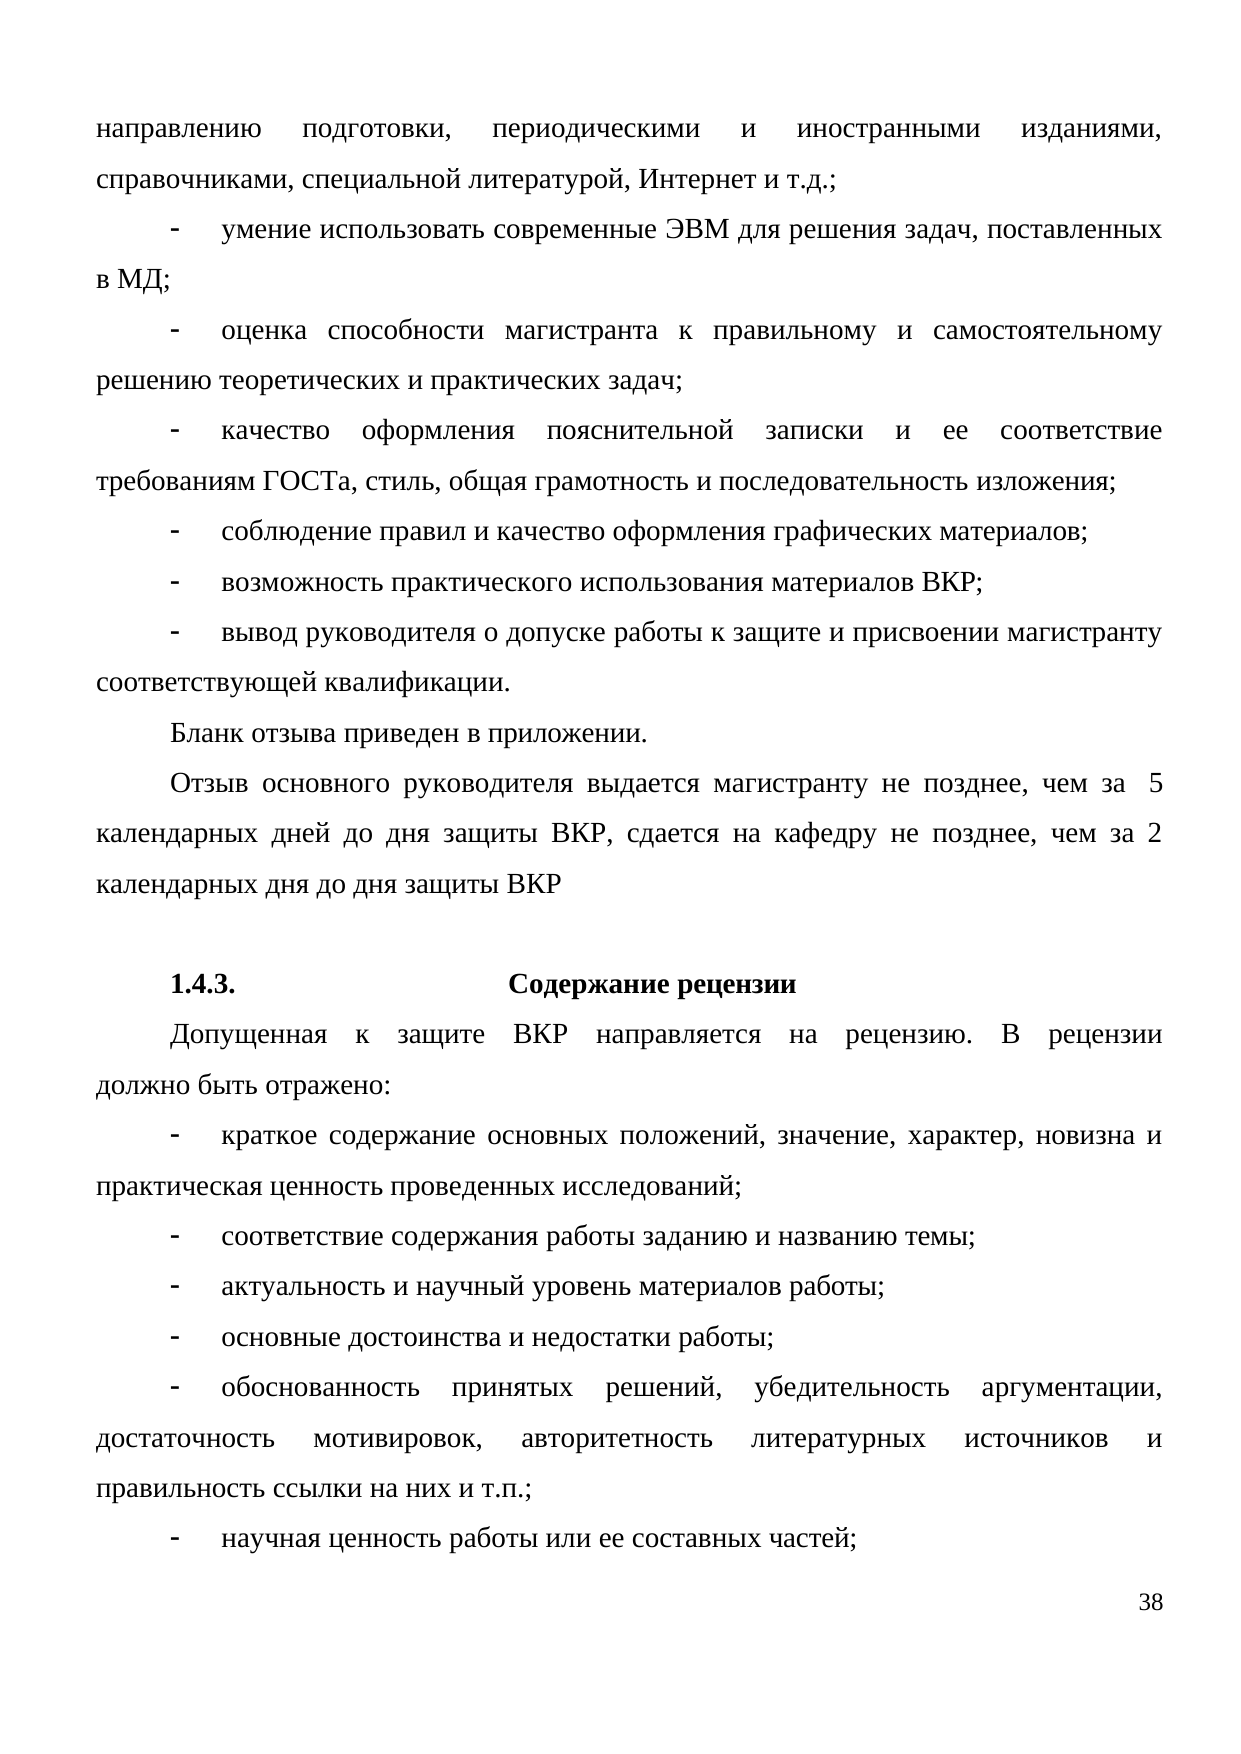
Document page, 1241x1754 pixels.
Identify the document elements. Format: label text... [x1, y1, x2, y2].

text Бланк отзыва приведен в приложении. [96, 715, 1163, 748]
list краткое содержание основных положений, значение, характер, новизна и практическая ценность проведенных исследований; [96, 1117, 1163, 1201]
list Содержание рецензии [96, 966, 1163, 1000]
list научная ценность работы или ее составных частей; [96, 1520, 1163, 1554]
list оценка способности магистранта к правильному и самостоятельному решению теоретических и практических задач; [96, 312, 1163, 396]
list актуальность и научный уровень материалов работы; [96, 1268, 1163, 1302]
text Допущенная к защите ВКР направляется на рецензию. В рецензии должно быть отражено: [96, 1017, 1163, 1101]
list обоснованность принятых решений, убедительность аргументации, достаточность мотивировок, авторитетность литературных источников и правильность ссылки на них и т.п.; [96, 1369, 1163, 1503]
list основные достоинства и недостатки работы; [96, 1319, 1163, 1352]
list соблюдение правил и качество оформления графических материалов; [96, 513, 1163, 547]
list возможность практического использования материалов ВКР; [96, 564, 1163, 597]
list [96, 110, 1163, 194]
text Отзыв основного руководителя выдается магистранту не позднее, чем за 5 календарных дней до дня защиты ВКР, сдается на кафедру не позднее, чем за 2 календарных дня до дня защиты ВКР [96, 765, 1163, 899]
list умение использовать современные ЭВМ для решения задач, поставленных в МД; [96, 211, 1163, 295]
list соответствие содержания работы заданию и названию темы; [96, 1218, 1163, 1252]
list вывод руководителя о допуске работы к защите и присвоении магистранту соответствующей квалификации. [96, 614, 1163, 698]
list качество оформления пояснительной записки и ее соответствие требованиям ГОСТа, стиль, общая грамотность и последовательность изложения; [96, 412, 1163, 496]
